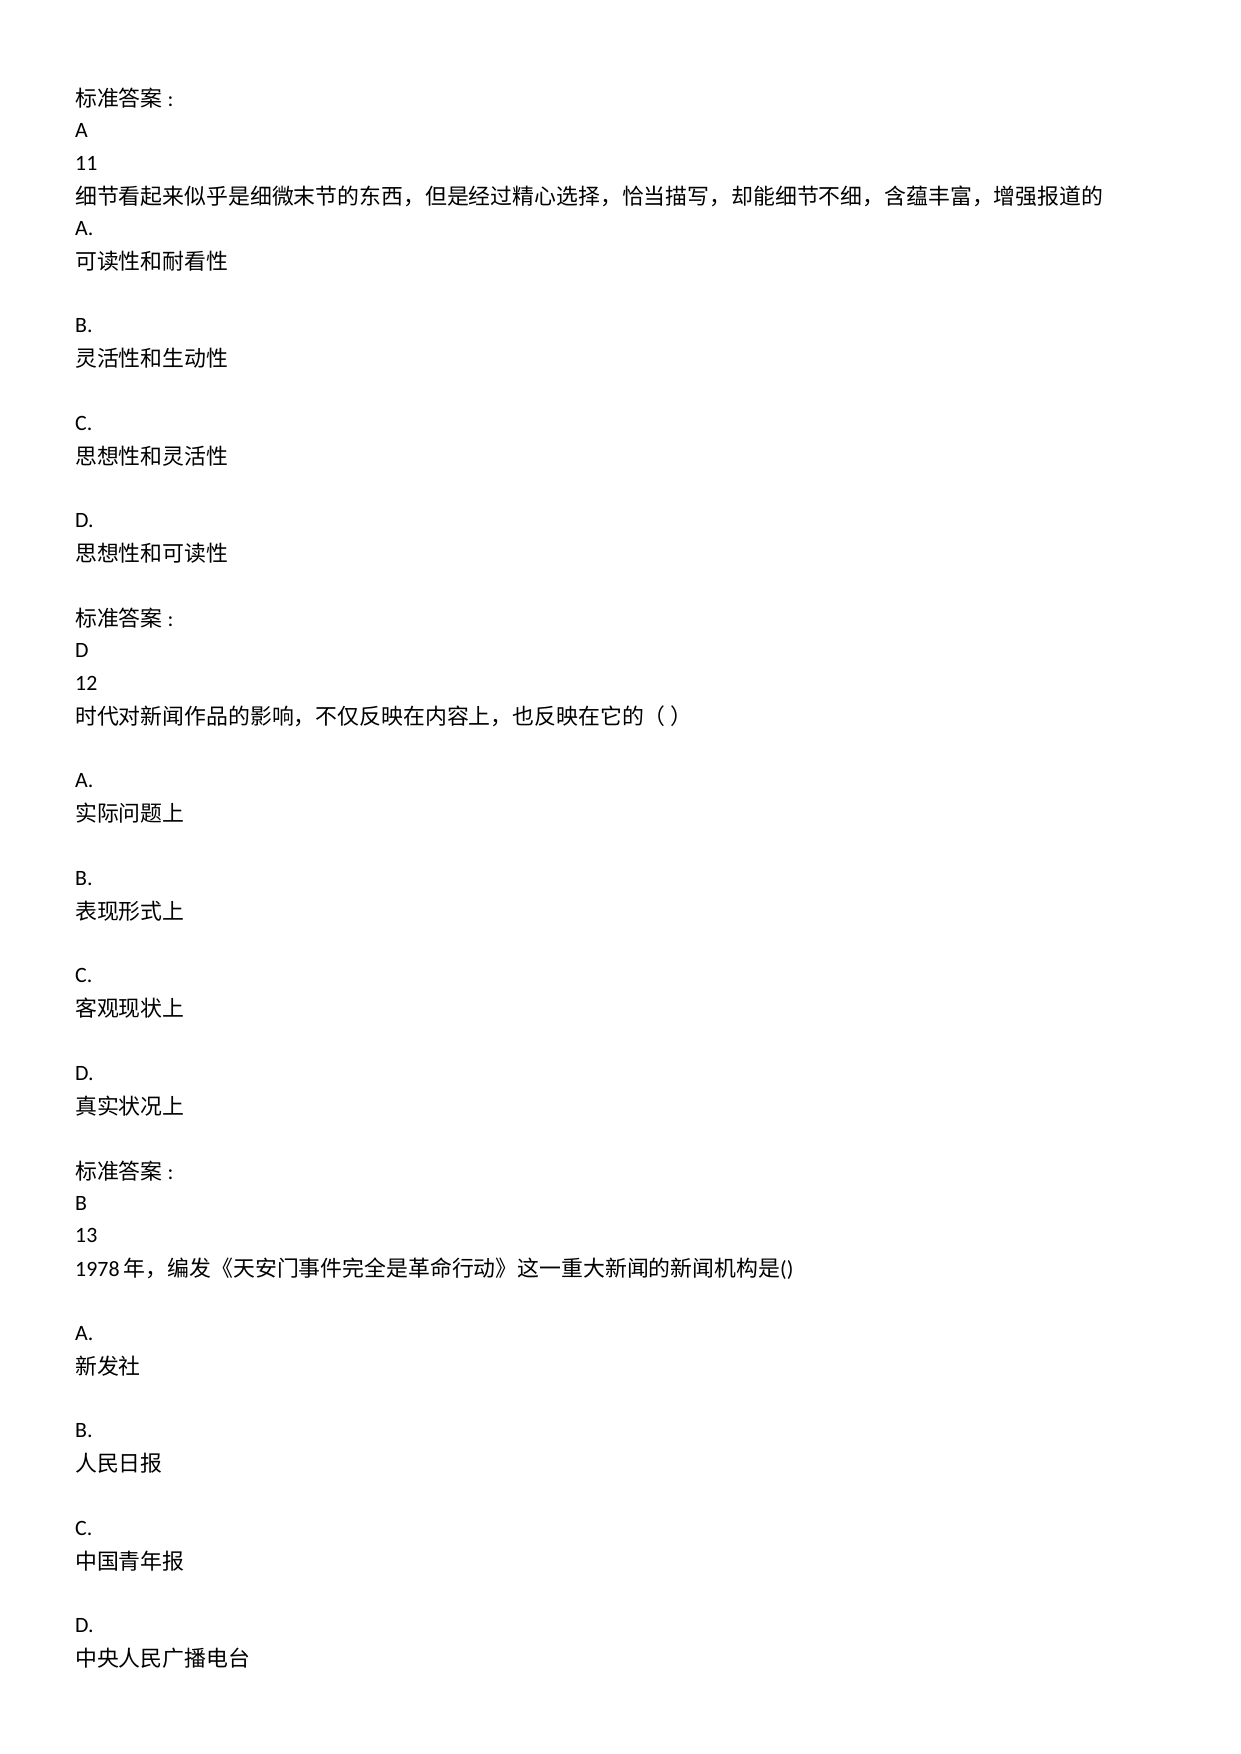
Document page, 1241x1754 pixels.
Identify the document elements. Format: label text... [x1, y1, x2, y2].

text 实际问题上 [75, 796, 1165, 828]
text A. [75, 763, 1165, 796]
text C. [75, 1511, 1165, 1543]
text 可读性和耐看性 [75, 243, 1165, 276]
text 时代对新闻作品的影响，不仅反映在内容上，也反映在它的（ ） [75, 698, 1165, 731]
text 13 [75, 1218, 1165, 1251]
text B. [75, 308, 1165, 341]
text 思想性和灵活性 [75, 438, 1165, 471]
text A. [75, 211, 1165, 243]
text B. [75, 1413, 1165, 1446]
text D. [75, 1056, 1165, 1088]
text D. [75, 1608, 1165, 1641]
text C. [75, 406, 1165, 438]
text 真实状况上 [75, 1088, 1165, 1121]
text 12 [75, 666, 1165, 698]
text B [75, 1186, 1165, 1218]
text 中央人民广播电台 [75, 1641, 1165, 1673]
text 客观现状上 [75, 991, 1165, 1023]
text A [75, 113, 1165, 146]
text 表现形式上 [75, 893, 1165, 926]
text 标准答案 : [75, 1153, 1165, 1186]
text A. [75, 1316, 1165, 1348]
text 标准答案 : [75, 601, 1165, 633]
text 细节看起来似乎是细微末节的东西，但是经过精心选择，恰当描写，却能细节不细，含蕴丰富，增强报道的 [75, 178, 1165, 211]
text B. [75, 861, 1165, 893]
text 中国青年报 [75, 1543, 1165, 1576]
text D [75, 633, 1165, 666]
text C. [75, 958, 1165, 991]
text 思想性和可读性 [75, 536, 1165, 568]
text 新发社 [75, 1348, 1165, 1381]
text 1978年，编发《天安门事件完全是革命行动》这一重大新闻的新闻机构是() [75, 1251, 1165, 1283]
text 人民日报 [75, 1446, 1165, 1478]
text 11 [75, 146, 1165, 178]
text D. [75, 503, 1165, 536]
text 标准答案 : [75, 81, 1165, 113]
text 灵活性和生动性 [75, 341, 1165, 373]
